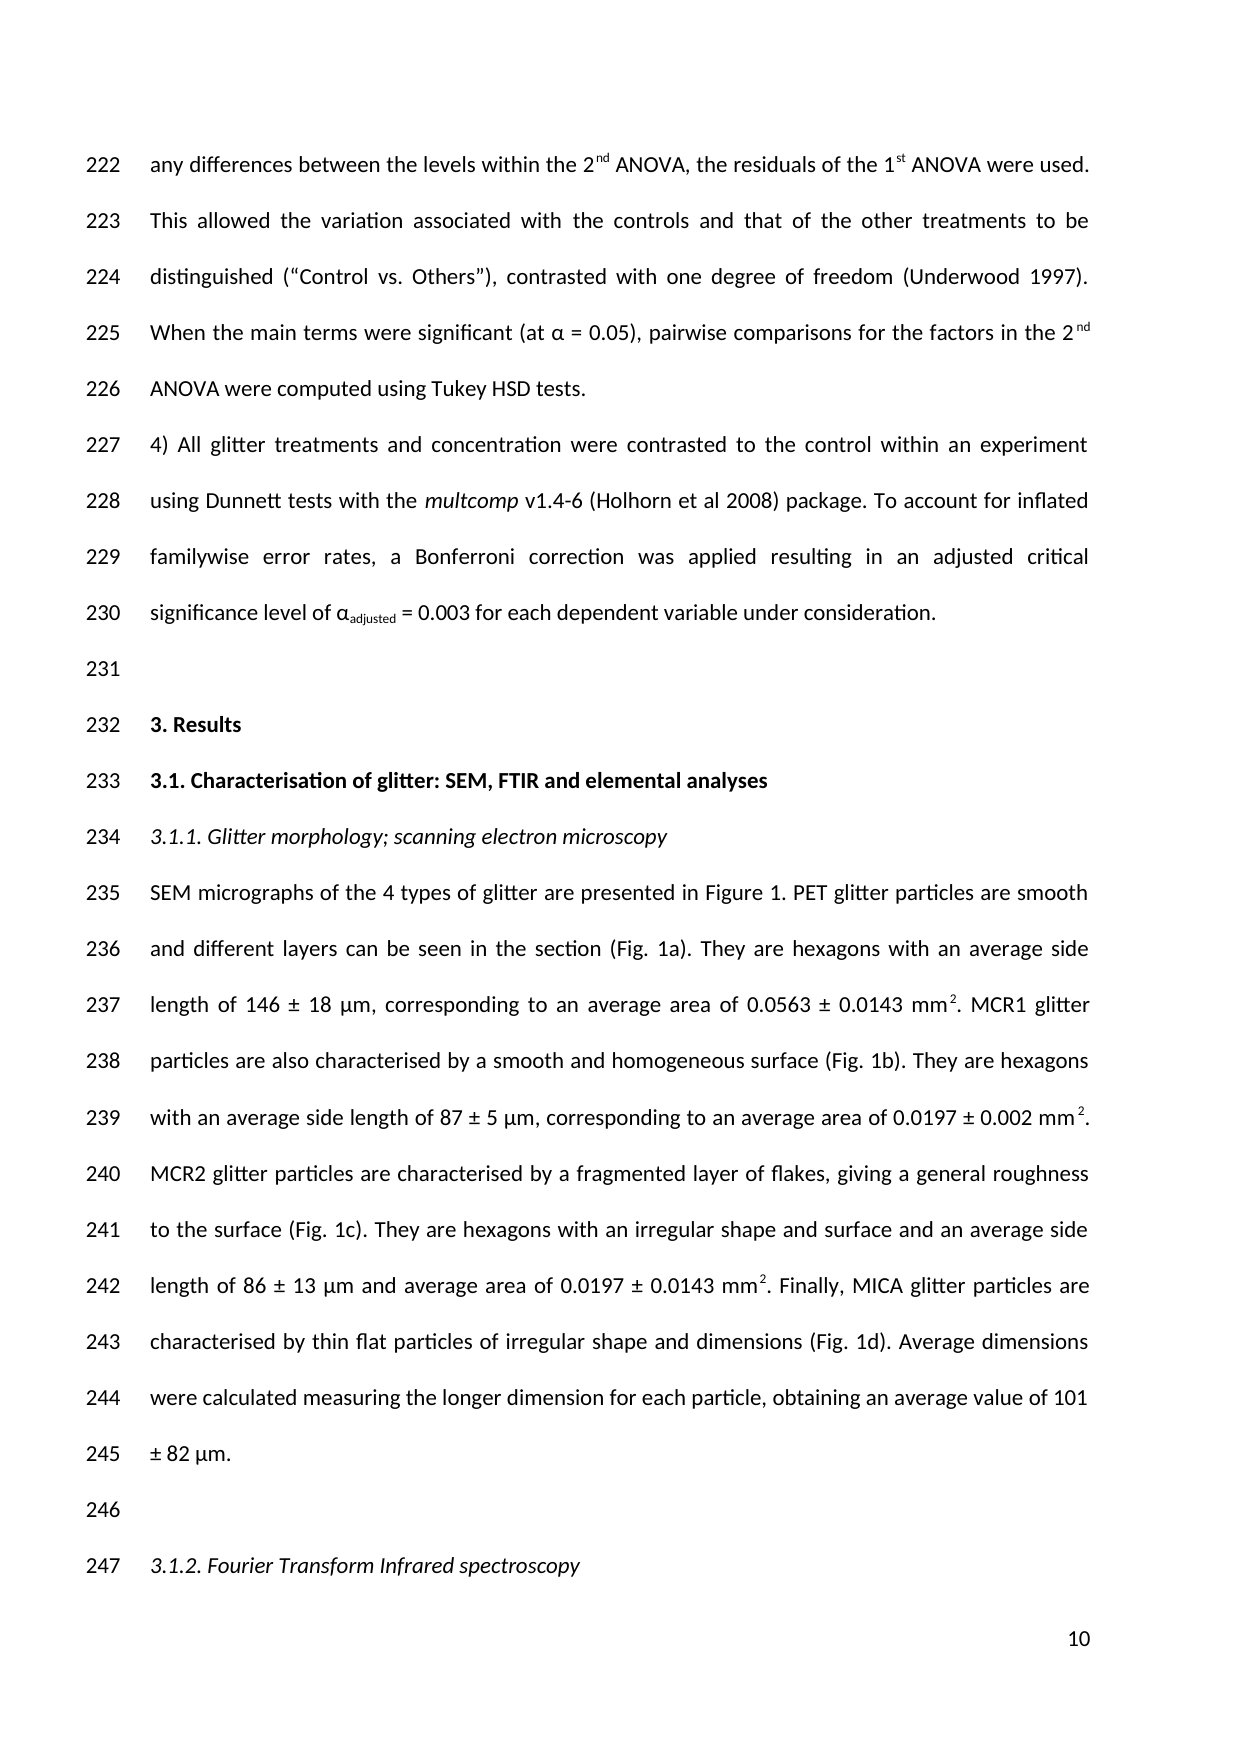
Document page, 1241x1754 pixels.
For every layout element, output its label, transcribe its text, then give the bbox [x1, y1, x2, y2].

text 3.1.1. Glitter morphology; scanning electron microscopy [150, 822, 1090, 851]
text 3. Results [150, 710, 1090, 738]
text 3.1.2. Fourier Transform Infrared spectroscopy [150, 1551, 1090, 1579]
text SEM micrographs of the 4 types of glitter are presented in Figure 1. PET glitter particles are smooth and different layers can be seen in the section (Fig. 1a). They are hexagons with an average side length of 146 ± 18 µm, corresponding to an average area of 0.0563 ± 0.0143 mm2. MCR1 glitter particles are also characterised by a smooth and homogeneous surface (Fig. 1b). They are hexagons with an average side length of 87 ± 5 µm, corresponding to an average area of 0.0197 ± 0.002 mm2. MCR2 glitter particles are characterised by a fragmented layer of flakes, giving a general roughness to the surface (Fig. 1c). They are hexagons with an irregular shape and surface and an average side length of 86 ± 13 µm and average area of 0.0197 ± 0.0143 mm2. Finally, MICA glitter particles are characterised by thin flat particles of irregular shape and dimensions (Fig. 1d). Average dimensions were calculated measuring the longer dimension for each particle, obtaining an average value of 101 ± 82 µm. [150, 878, 1090, 1467]
text 4) All glitter treatments and concentration were contrasted to the control within an experiment using Dunnett tests with the multcomp v1.4-6 (Holhorn et al 2008) package. To account for inflated familywise error rates, a Bonferroni correction was applied resulting in an adjusted critical significance level of αadjusted = 0.003 for each dependent variable under consideration. [150, 430, 1090, 626]
text 3.1. Characterisation of glitter: SEM, FTIR and elemental analyses [150, 766, 1090, 794]
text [150, 150, 1090, 402]
